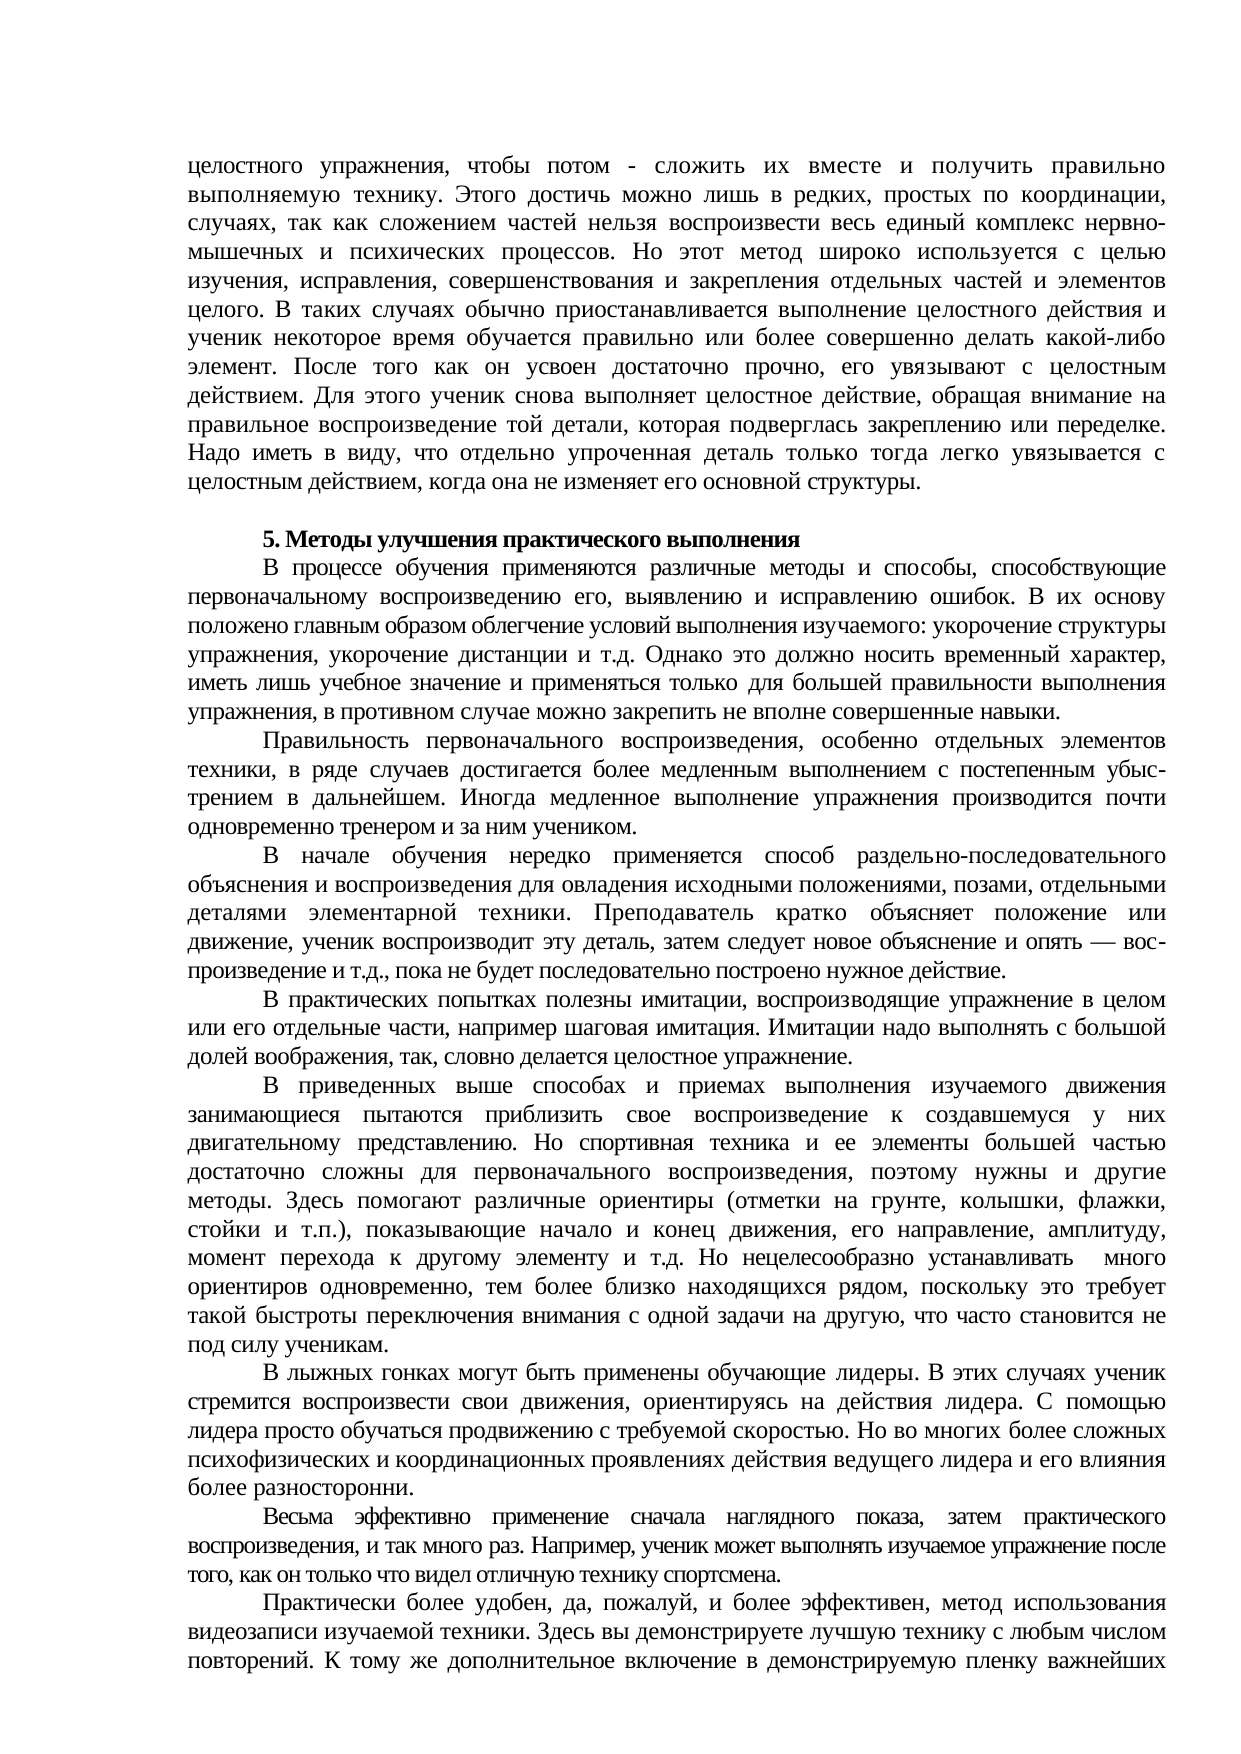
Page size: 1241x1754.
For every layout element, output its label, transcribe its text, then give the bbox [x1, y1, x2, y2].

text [187, 1587, 1166, 1674]
text Весьма эффективно применение сначала наглядного показа, затем практического воспроизведения, и так много раз. Например, ученик может выполнять изучаемое упражнение после того, как он только что видел отличную технику спортсмена. [187, 1501, 1166, 1587]
text В лыжных гонках могут быть применены обучающие лидеры. В этих случаях ученик стремится воспроизвести свои движения, ориентируясь на действия лидера. С помощью лидера просто обучаться продвижению с требуемой скоростью. Но во многих более сложных психофизических и координационных проявлениях действия ведущего лидера и его влияния более разносторонни. [187, 1357, 1166, 1501]
text В практических попытках полезны имитации, воспроизводящие упражнение в целом или его отдельные части, например шаговая имитация. Имитации надо выполнять с большой долей воображения, так, словно делается целостное упражнение. [187, 984, 1166, 1070]
text В процессе обучения применяются различные методы и способы, способствующие первоначальному воспроизведению его, выявлению и исправлению ошибок. В их основу положено главным образом облегчение условий выполнения изучаемого: укорочение структуры упражнения, укорочение дистанции и т.д. Однако это должно носить временный характер, иметь лишь учебное значение и применяться только для большей правильности выполнения упражнения, в противном случае можно закрепить не вполне совершенные навыки. [187, 552, 1166, 725]
text Правильность первоначального воспроизведения, особенно отдельных элементов техники, в ряде случаев достигается более медленным выполнением с постепенным убыстрением в дальнейшем. Иногда медленное выполнение упражнения производится почти одновременно тренером и за ним учеником. [187, 725, 1166, 840]
text 5. Методы улучшения практического выполнения [187, 524, 1166, 552]
text В приведенных выше способах и приемах выполнения изучаемого движения занимающиеся пытаются приблизить свое воспроизведение к создавшемуся у них двигательному представлению. Но спортивная техника и ее элементы большей частью достаточно сложны для первоначального воспроизведения, поэтому нужны и другие методы. Здесь помогают различные ориентиры (отметки на грунте, колышки, флажки, стойки и т.п.), показывающие начало и конец движения, его направление, амплитуду, момент перехода к другому элементу и т.д. Но нецелесообразно устанавливать много ориентиров одновременно, тем более близко находящихся рядом, поскольку это требует такой быстроты переключения внимания с одной задачи на другую, что часто становится не под силу ученикам. [187, 1070, 1166, 1357]
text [187, 150, 1166, 495]
text В начале обучения нередко применяется способ раздельно-последовательного объяснения и воспроизведения для овладения исходными положениями, позами, отдельными деталями элементарной техники. Преподаватель кратко объясняет положение или движение, ученик воспроизводит эту деталь, затем следует новое объяснение и опять — воспроизведение и т.д., пока не будет последовательно построено нужное действие. [187, 840, 1166, 984]
